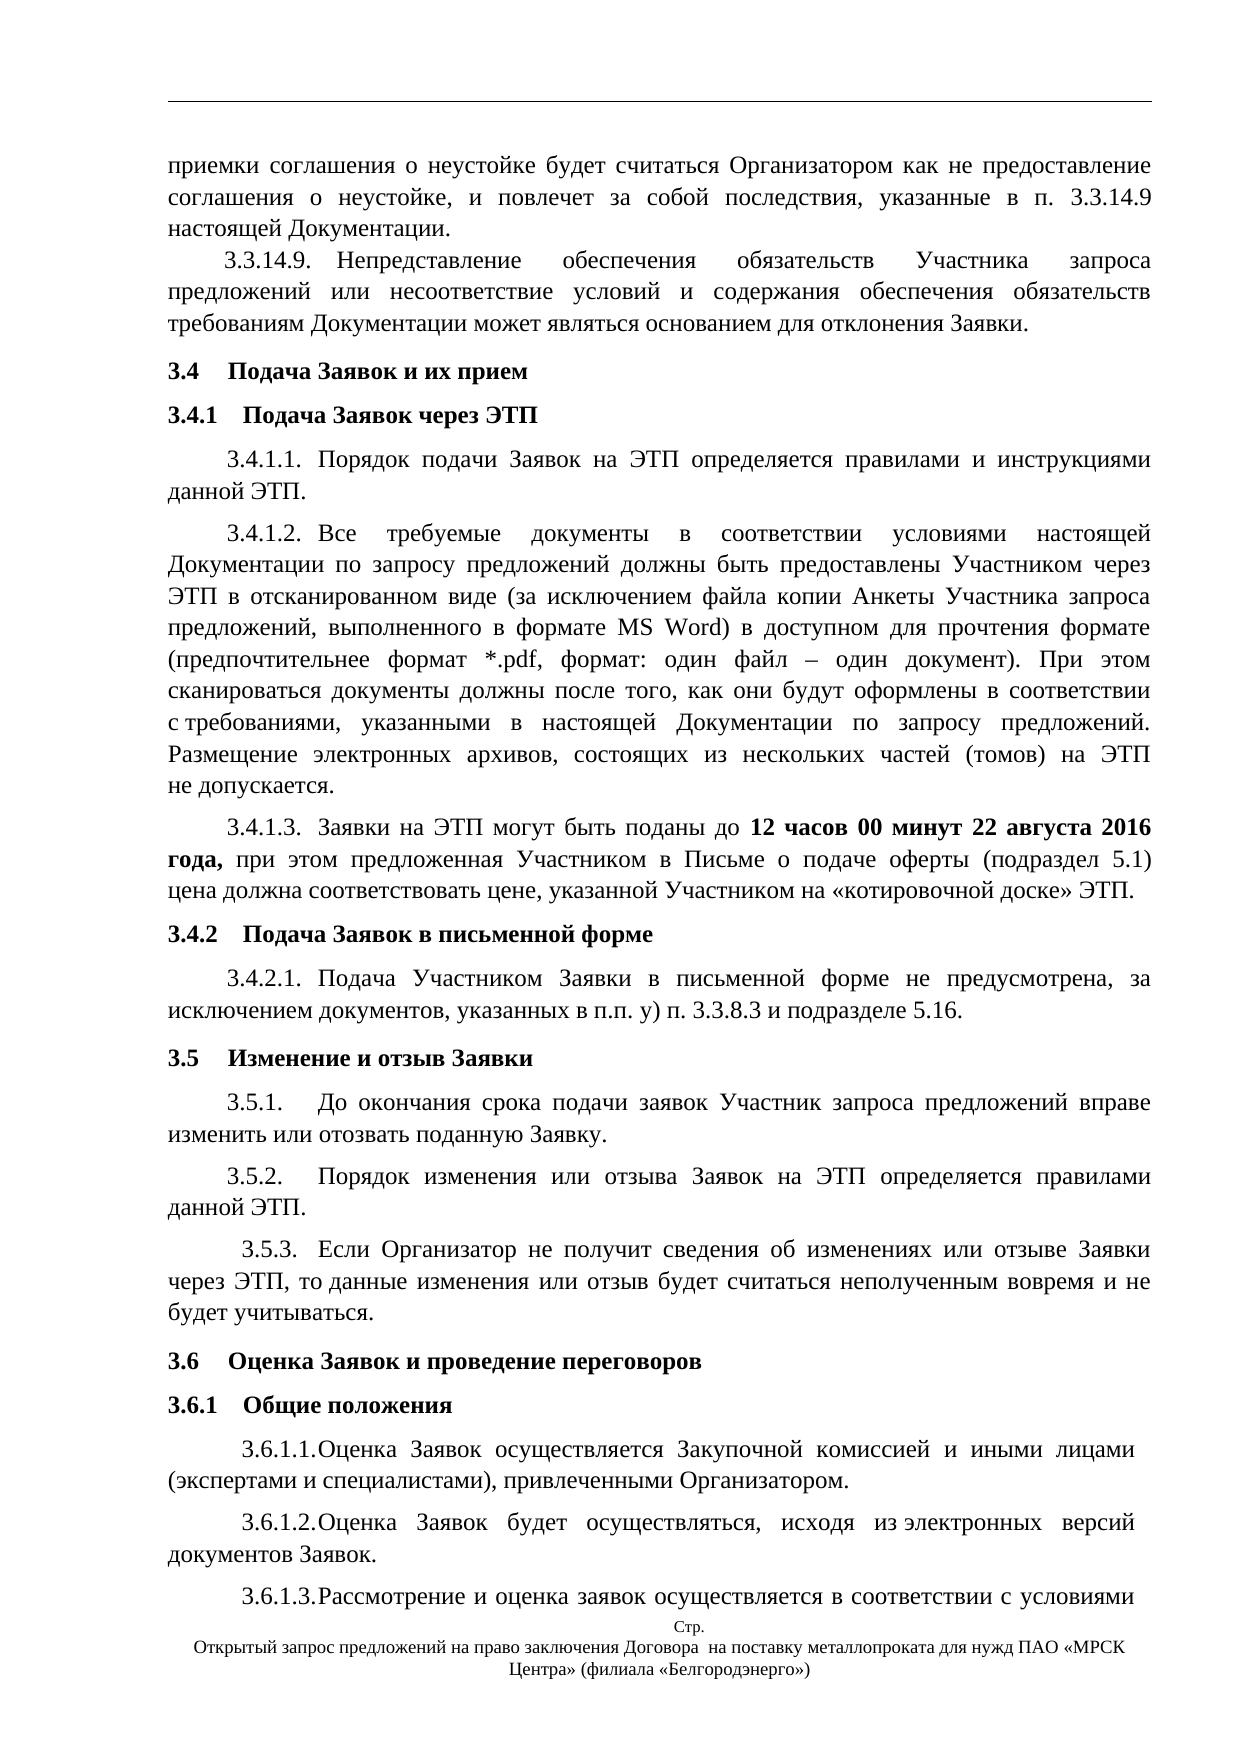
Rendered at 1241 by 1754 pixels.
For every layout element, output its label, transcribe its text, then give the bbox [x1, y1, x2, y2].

list Порядок подачи Заявок на ЭТП определяется правилами и инструкциями данной ЭТП. [168, 444, 1152, 504]
list Непредставление обеспечения обязательств Участника запроса предложений или несоответствие условий и содержания обеспечения обязательств требованиям Документации может являться основанием для отклонения Заявки. [168, 245, 1152, 337]
subtitle Подача Заявок и их прием [168, 356, 1152, 385]
subtitle Подача Заявок через ЭТП [168, 400, 1152, 429]
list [168, 1581, 1135, 1610]
list Оценка Заявок будет осуществляться, исходя из электронных версий документов Заявок. [168, 1507, 1135, 1568]
subtitle Общие положения [168, 1390, 1152, 1418]
list Если Организатор не получит сведения об изменениях или отзыве Заявки через ЭТП, то данные изменения или отзыв будет считаться неполученным вовремя и не будет учитываться. [168, 1234, 1152, 1326]
subtitle Изменение и отзыв Заявки [168, 1043, 1152, 1072]
subtitle Оценка Заявок и проведение переговоров [168, 1346, 1152, 1374]
list До окончания срока подачи заявок Участник запроса предложений вправе изменить или отозвать поданную Заявку. [168, 1087, 1152, 1148]
subtitle Подача Заявок в письменной форме [168, 919, 1152, 948]
list Порядок изменения или отзыва Заявок на ЭТП определяется правилами данной ЭТП. [168, 1161, 1152, 1221]
list Все требуемые документы в соответствии условиями настоящей Документации по запросу предложений должны быть предоставлены Участником через ЭТП в отсканированном виде (за исключением файла копии Анкеты Участника запроса предложений, выполненного в формате MS Word) в доступном для прочтения формате (предпочтительнее формат *.pdf, формат: один файл – один документ). При этом сканироваться документы должны после того, как они будут оформлены в соответствии с требованиями, указанными в настоящей Документации по запросу предложений. Размещение электронных архивов, состоящих из нескольких частей (томов) на ЭТП не допускается. [168, 518, 1152, 799]
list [168, 150, 1152, 242]
list Оценка Заявок осуществляется Закупочной комиссией и иными лицами (экспертами и специалистами), привлеченными Организатором. [168, 1434, 1135, 1494]
